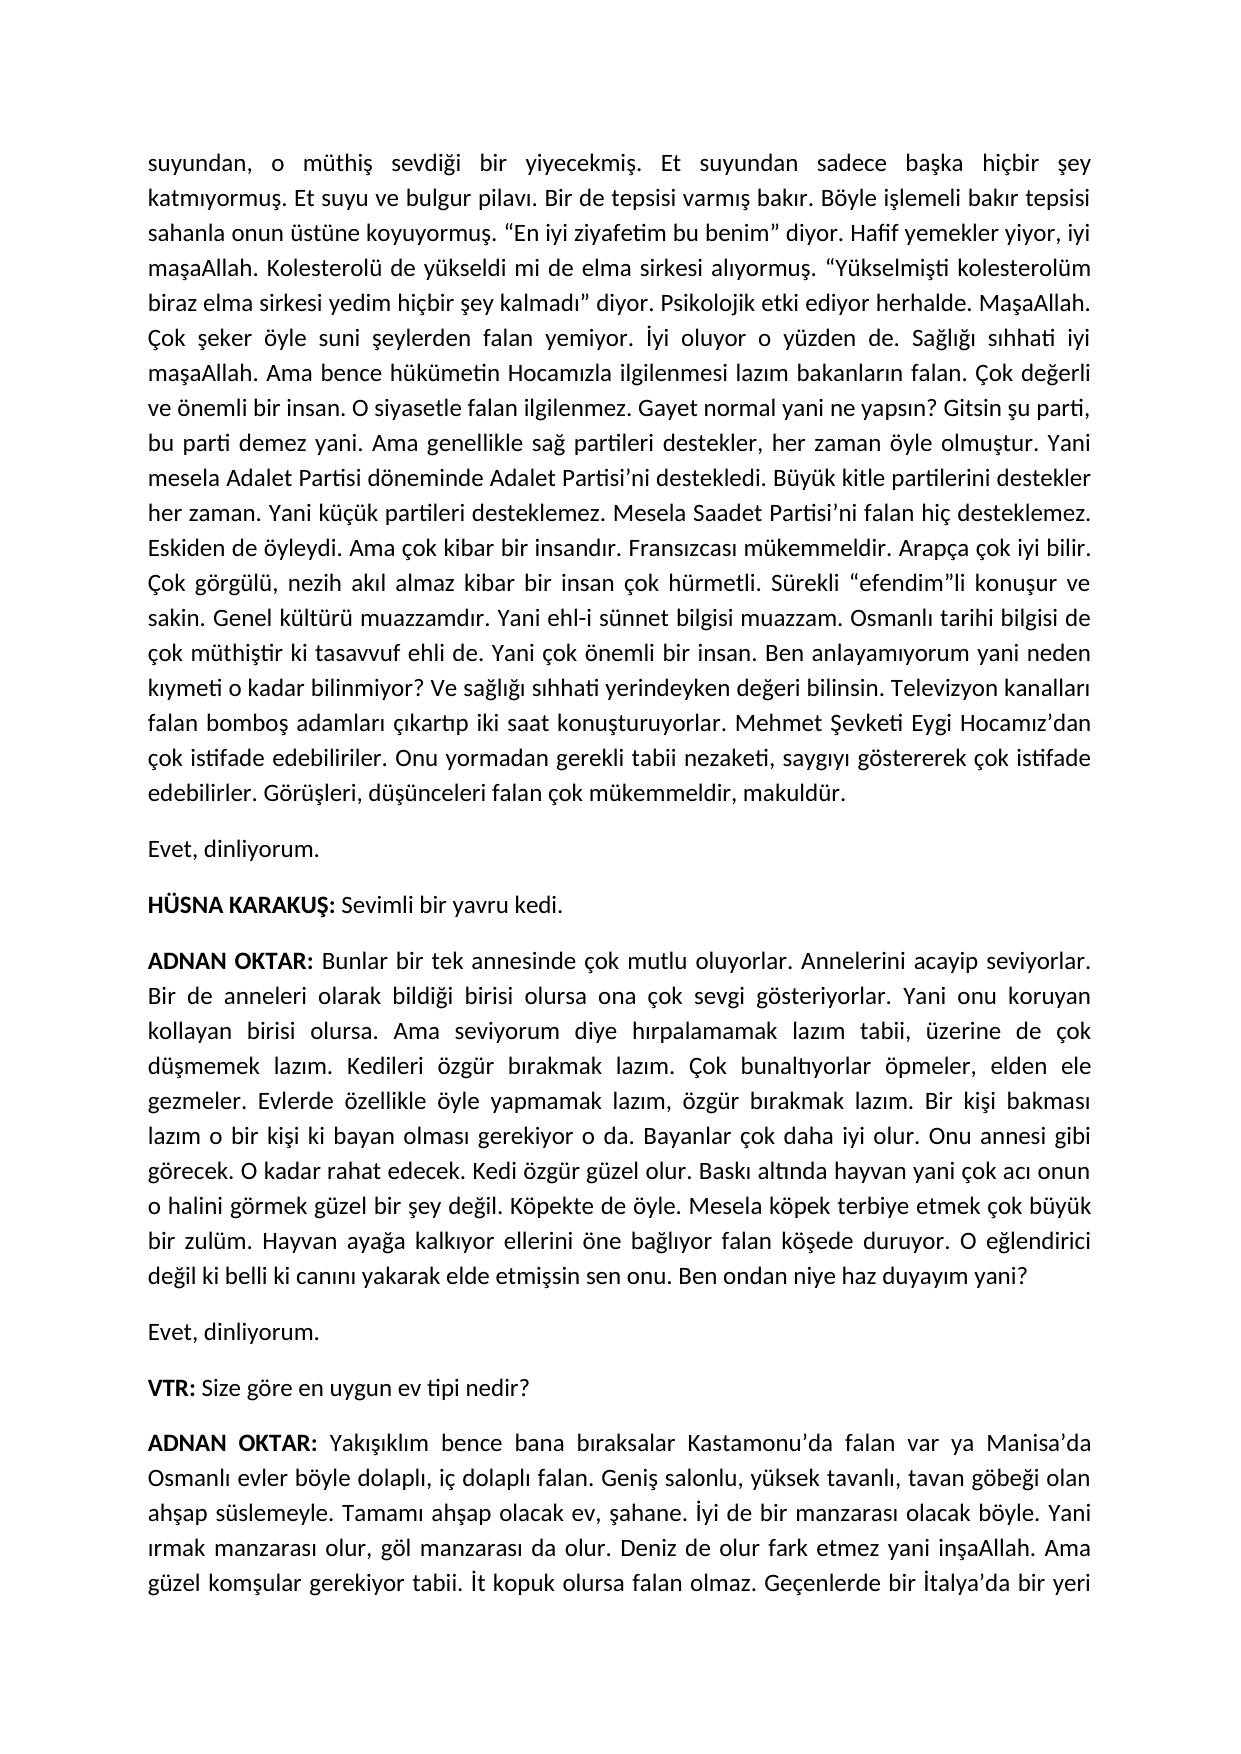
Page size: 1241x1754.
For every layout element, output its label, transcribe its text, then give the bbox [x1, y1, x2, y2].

text VTR: Size göre en uygun ev tipi nedir? [148, 1372, 1093, 1402]
text Evet, dinliyorum. [148, 1316, 1093, 1346]
text HÜSNA KARAKUŞ: Sevimli bir yavru kedi. [148, 889, 1093, 920]
text Evet, dinliyorum. [148, 833, 1093, 864]
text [148, 148, 1093, 808]
text ADNAN OKTAR: Bunlar bir tek annesinde çok mutlu oluyorlar. Annelerini acayip seviyorlar. Bir de anneleri olarak bildiği birisi olursa ona çok sevgi gösteriyorlar. Yani onu koruyan kollayan birisi olursa. Ama seviyorum diye hırpalamamak lazım tabii, üzerine de çok düşmemek lazım. Kedileri özgür bırakmak lazım. Çok bunaltıyorlar öpmeler, elden ele gezmeler. Evlerde özellikle öyle yapmamak lazım, özgür bırakmak lazım. Bir kişi bakması lazım o bir kişi ki bayan olması gerekiyor o da. Bayanlar çok daha iyi olur. Onu annesi gibi görecek. O kadar rahat edecek. Kedi özgür güzel olur. Baskı altında hayvan yani çok acı onun o halini görmek güzel bir şey değil. Köpekte de öyle. Mesela köpek terbiye etmek çok büyük bir zulüm. Hayvan ayağa kalkıyor ellerini öne bağlıyor falan köşede duruyor. O eğlendirici değil ki belli ki canını yakarak elde etmişsin sen onu. Ben ondan niye haz duyayım yani? [148, 945, 1093, 1291]
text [148, 1428, 1093, 1598]
